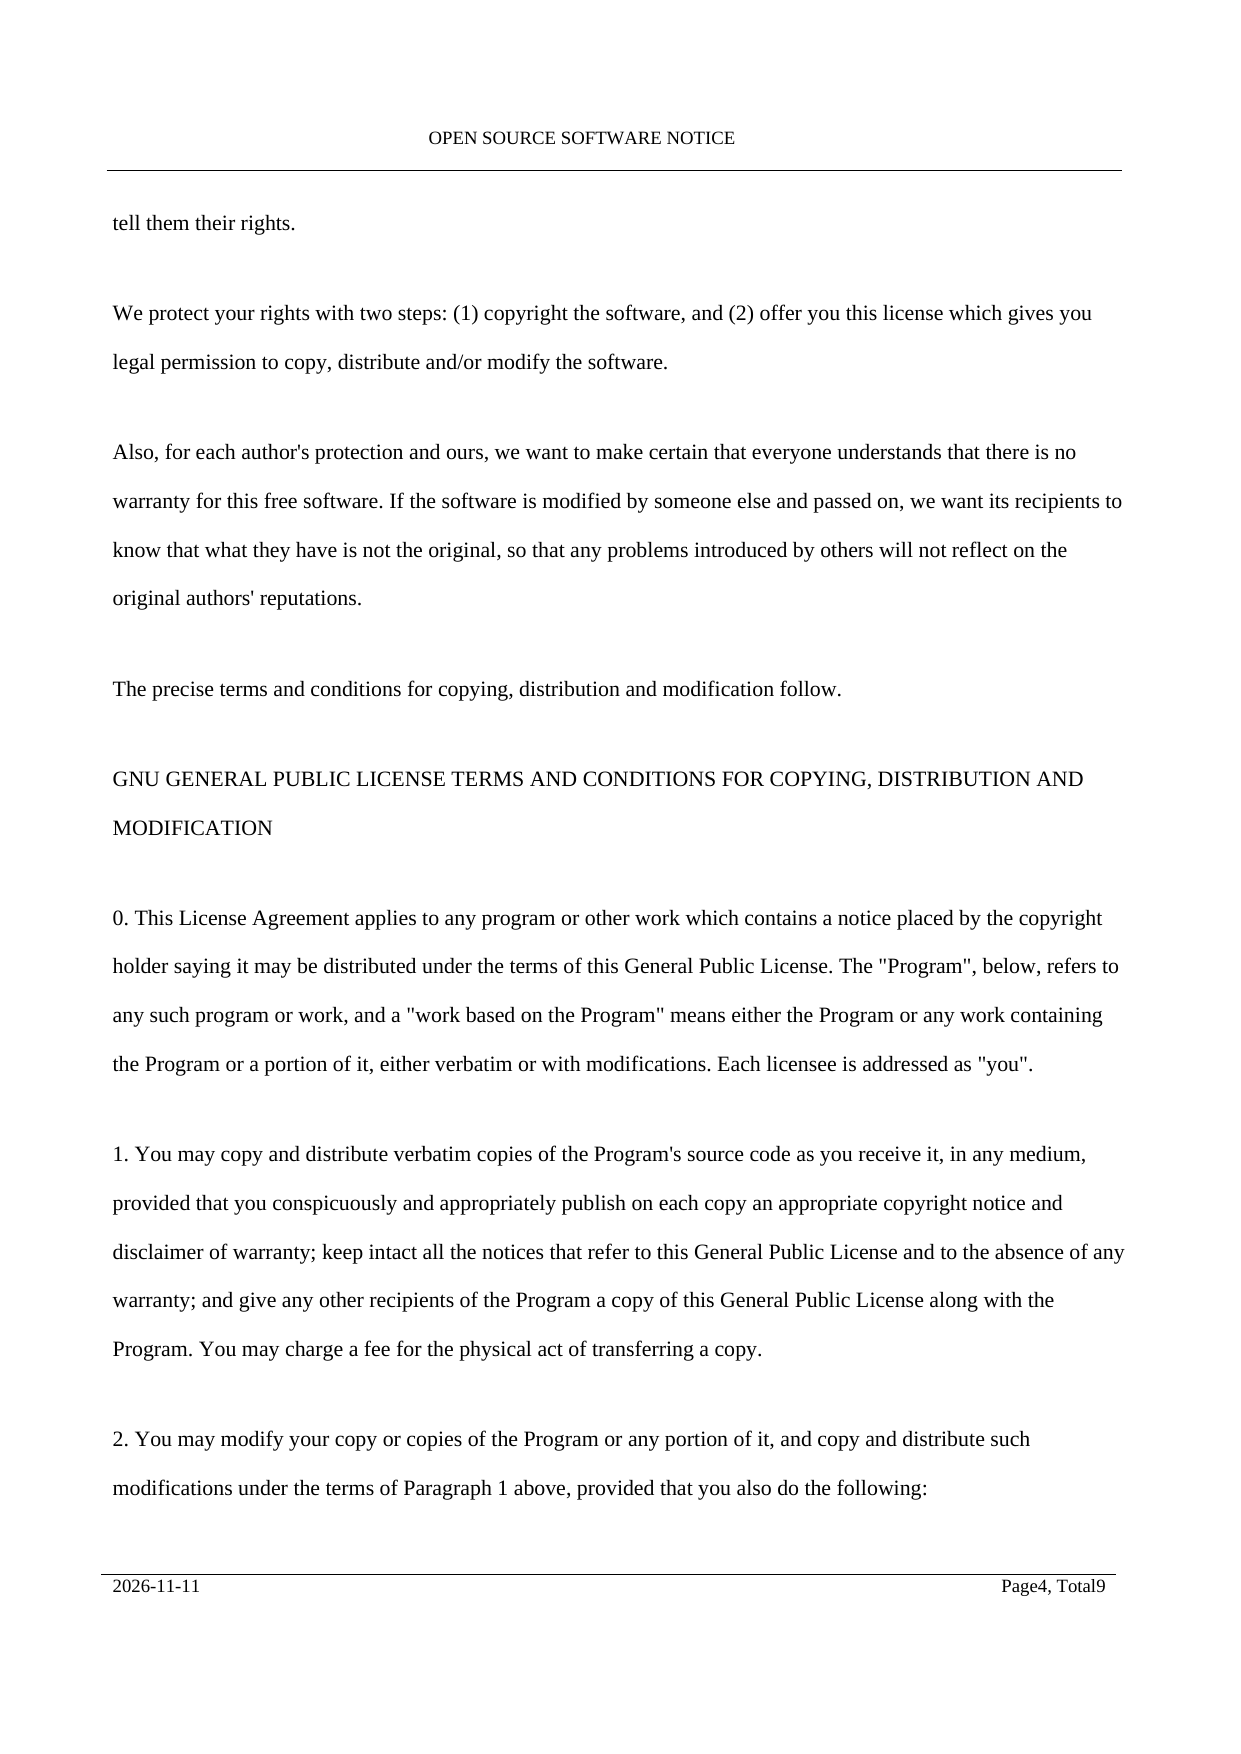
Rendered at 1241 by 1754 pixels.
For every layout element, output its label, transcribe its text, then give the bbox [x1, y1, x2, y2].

text The precise terms and conditions for copying, distribution and modification follow. [112, 672, 1128, 704]
text We protect your rights with two steps: (1) copyright the software, and (2) offer you this license which gives you legal permission to copy, distribute and/or modify the software. [112, 297, 1128, 378]
text 2. You may modify your copy or copies of the Program or any portion of it, and copy and distribute such modifications under the terms of Paragraph 1 above, provided that you also do the following: [112, 1423, 1128, 1504]
text 0. This License Agreement applies to any program or other work which contains a notice placed by the copyright holder saying it may be distributed under the terms of this General Public License. The "Program", below, refers to any such program or work, and a "work based on the Program" means either the Program or any work containing the Program or a portion of it, either verbatim or with modifications. Each licensee is addressed as "you". [112, 901, 1128, 1080]
text GNU GENERAL PUBLIC LICENSE TERMS AND CONDITIONS FOR COPYING, DISTRIBUTION AND MODIFICATION [112, 762, 1128, 843]
text 1. You may copy and distribute verbatim copies of the Program's source code as you receive it, in any medium, provided that you conspicuously and appropriately publish on each copy an appropriate copyright notice and disclaimer of warranty; keep intact all the notices that refer to this General Public License and to the absence of any warranty; and give any other recipients of the Program a copy of this General Public License along with the Program. You may charge a fee for the physical act of transferring a copy. [112, 1138, 1128, 1365]
text Also, for each author's protection and ours, we want to make certain that everyone understands that there is no warranty for this free software. If the software is modified by someone else and passed on, we want its recipients to know that what they have is not the original, so that any problems introduced by others will not reflect on the original authors' reputations. [112, 436, 1128, 614]
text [112, 206, 1128, 239]
